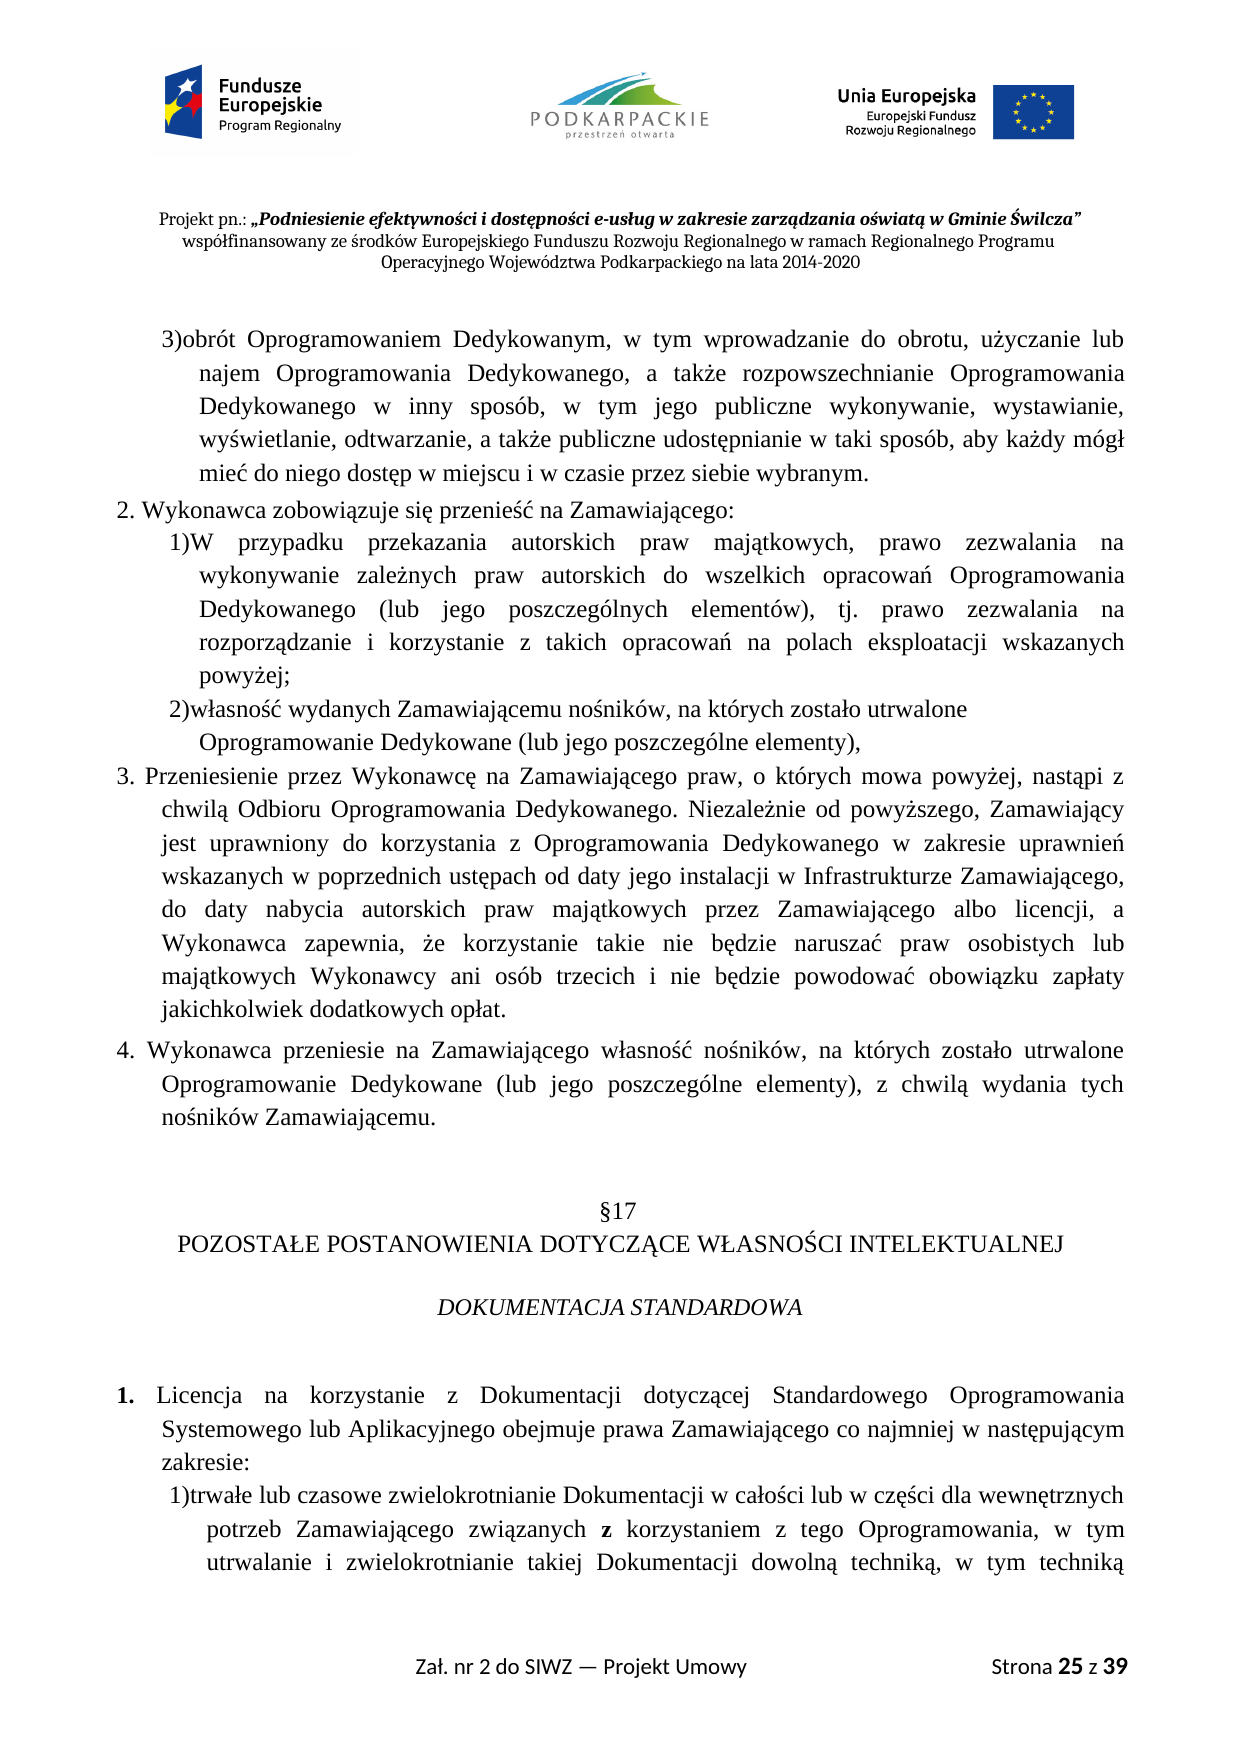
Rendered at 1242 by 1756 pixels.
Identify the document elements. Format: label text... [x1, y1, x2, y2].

picture [147, 46, 359, 157]
picture [507, 48, 732, 163]
list obrót Oprogramowaniem Dedykowanym, w tym wprowadzanie do obrotu, użyczanie lub najem Oprogramowania Dedykowanego, a także rozpowszechnianie Oprogramowania Dedykowanego w inny sposób, w tym jego publiczne wykonywanie, wystawianie, wyświetlanie, odtwarzanie, a także publiczne udostępnianie w taki sposób, aby każdy mógł mieć do niego dostęp w miejscu i w czasie przez siebie wybranym. [161, 324, 1125, 486]
text 2. Wykonawca zobowiązuje się przenieść na Zamawiającego: [116, 495, 1133, 523]
picture [820, 66, 1093, 157]
list własność wydanych Zamawiającemu nośników, na których zostało utrwalone Oprogramowanie Dedykowane (lub jego poszczególne elementy), [169, 694, 1125, 756]
list W przypadku przekazania autorskich praw majątkowych, prawo zezwalania na wykonywanie zależnych praw autorskich do wszelkich opracowań Oprogramowania Dedykowanego (lub jego poszczególnych elementów), tj. prawo zezwalania na rozporządzanie i korzystanie z takich opracowań na polach eksploatacji wskazanych powyżej; [169, 527, 1125, 689]
text §17 POZOSTAŁE POSTANOWIENIA DOTYCZĄCE WŁASNOŚCI INTELEKTUALNEJ [109, 1196, 1133, 1258]
text 4. Wykonawca przeniesie na Zamawiającego własność nośników, na których zostało utrwalone Oprogramowanie Dedykowane (lub jego poszczególne elementy), z chwilą wydania tych nośników Zamawiającemu. [116, 1035, 1125, 1131]
text 1. Licencja na korzystanie z Dokumentacji dotyczącej Standardowego Oprogramowania Systemowego lub Aplikacyjnego obejmuje prawa Zamawiającego co najmniej w następującym zakresie: [116, 1380, 1125, 1476]
text 3. Przeniesienie przez Wykonawcę na Zamawiającego praw, o których mowa powyżej, nastąpi z chwilą Odbioru Oprogramowania Dedykowanego. Niezależnie od powyższego, Zamawiający jest uprawniony do korzystania z Oprogramowania Dedykowanego w zakresie uprawnień wskazanych w poprzednich ustępach od daty jego instalacji w Infrastrukturze Zamawiającego, do daty nabycia autorskich praw majątkowych przez Zamawiającego albo licencji, a Wykonawca zapewnia, że korzystanie takie nie będzie naruszać praw osobistych lub majątkowych Wykonawcy ani osób trzecich i nie będzie powodować obowiązku zapłaty jakichkolwiek dodatkowych opłat. [116, 761, 1125, 1023]
text DOKUMENTACJA STANDARDOWA [109, 1293, 1133, 1320]
